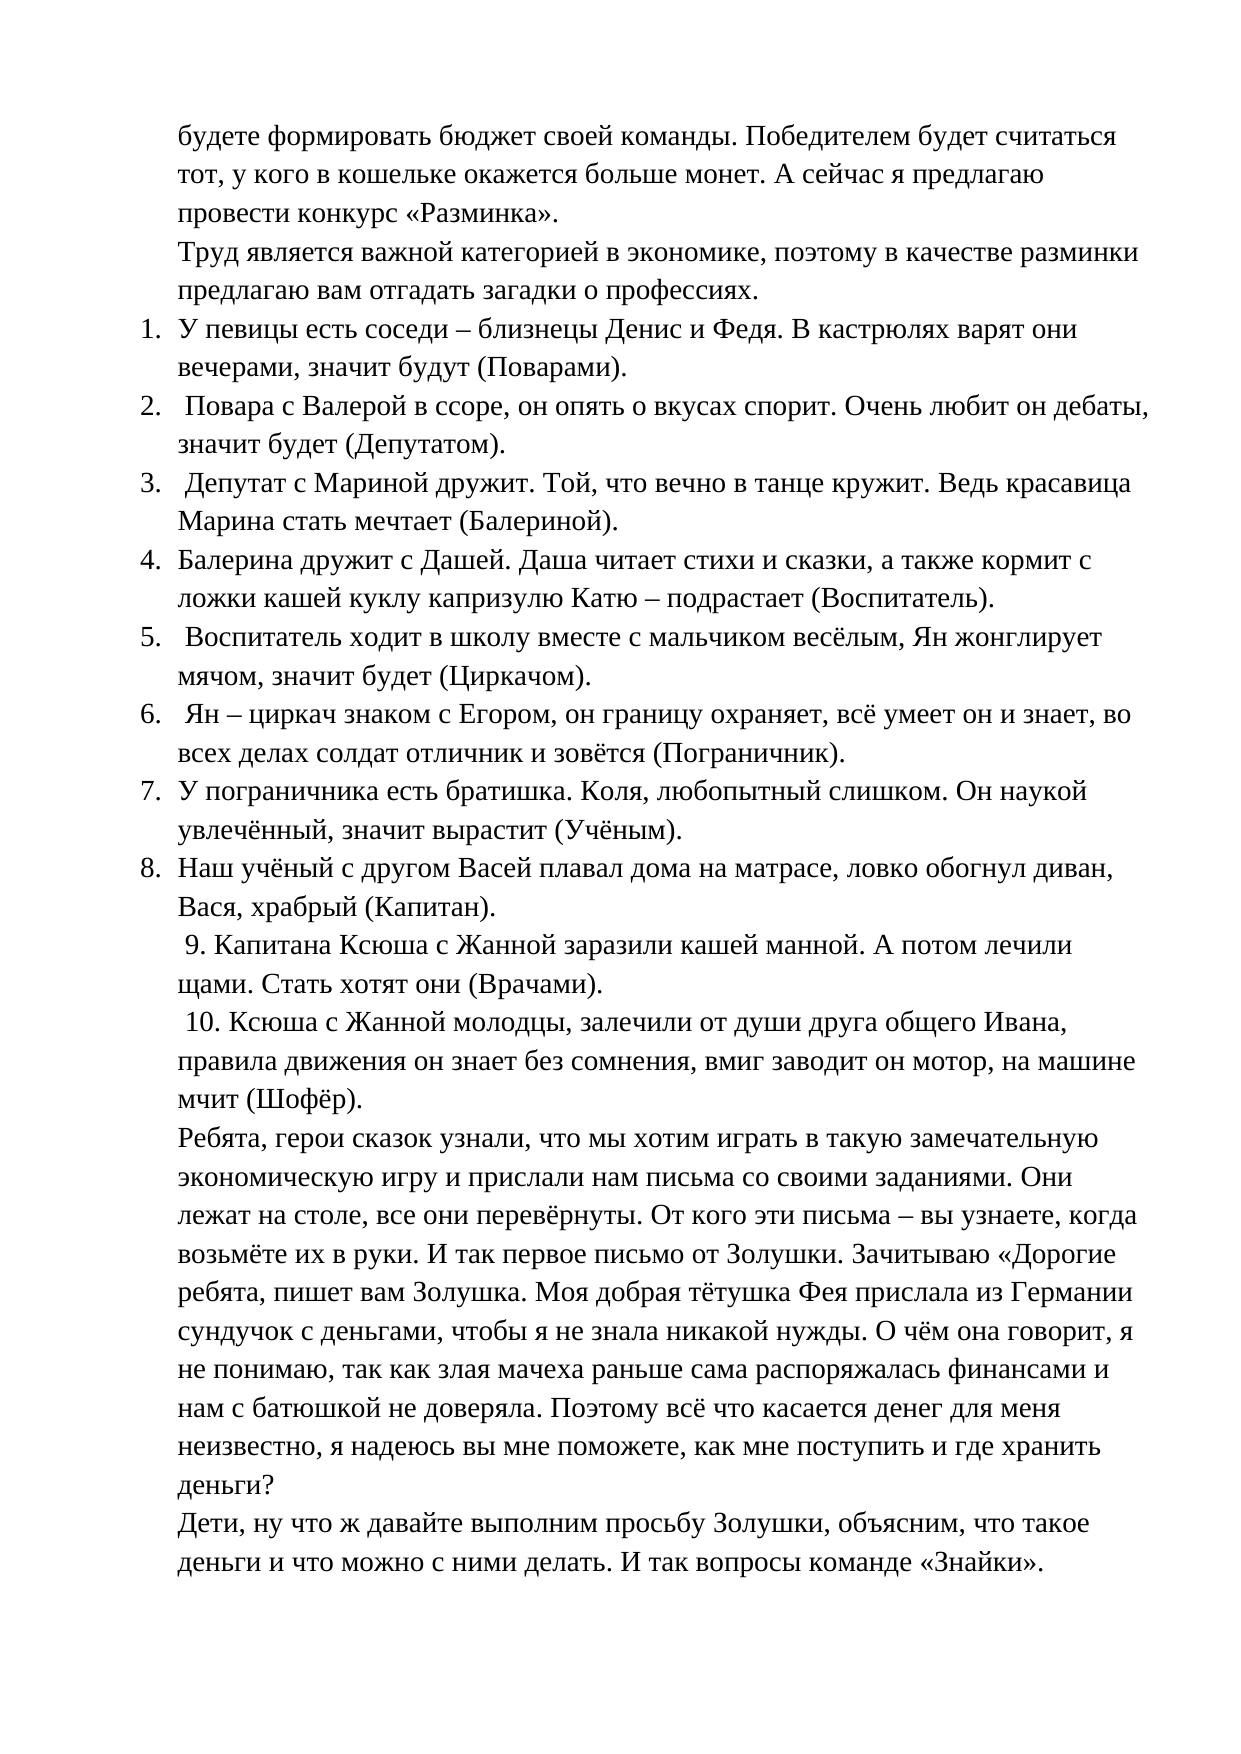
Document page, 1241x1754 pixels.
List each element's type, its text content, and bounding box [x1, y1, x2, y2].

list Ян – циркач знаком с Егором, он границу охраняет, всё умеет он и знает, во всех делах солдат отличник и зовётся (Пограничник). [140, 696, 1152, 768]
list Воспитатель ходит в школу вместе с мальчиком весёлым, Ян жонглирует мячом, значит будет (Циркачом). [140, 619, 1152, 691]
list У пограничника есть братишка. Коля, любопытный слишком. Он наукой увлечённый, значит вырастит (Учёным). [140, 773, 1152, 845]
list Повара с Валерой в ссоре, он опять о вкусах спорит. Очень любит он дебаты, значит будет (Депутатом). [140, 388, 1152, 460]
text Ребята, герои сказок узнали, что мы хотим играть в такую замечательную экономическую игру и прислали нам письма со своими заданиями. Они лежат на столе, все они перевёрнуты. От кого эти письма – вы узнаете, когда возьмёте их в руки. И так первое письмо от Золушки. Зачитываю «Дорогие ребята, пишет вам Золушка. Моя добрая тётушка Фея прислала из Германии сундучок с деньгами, чтобы я не знала никакой нужды. О чём она говорит, я не понимаю, так как злая мачеха раньше сама распоряжалась финансами и нам с батюшкой не доверяла. Поэтому всё что касается денег для меня неизвестно, я надеюсь вы мне поможете, как мне поступить и где хранить деньги? [177, 1120, 1152, 1501]
list Наш учёный с другом Васей плавал дома на матрасе, ловко обогнул диван, Вася, храбрый (Капитан). [140, 850, 1152, 922]
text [177, 118, 1152, 229]
text 9. Капитана Ксюша с Жанной заразили кашей манной. А потом лечили щами. Стать хотят они (Врачами). [177, 927, 1152, 999]
list Депутат с Мариной дружит. Той, что вечно в танце кружит. Ведь красавица Марина стать мечтает (Балериной). [140, 465, 1152, 537]
text Дети, ну что ж давайте выполним просьбу Золушки, объясним, что такое деньги и что можно с ними делать. И так вопросы команде «Знайки». [177, 1506, 1152, 1578]
text 10. Ксюша с Жанной молодцы, залечили от души друга общего Ивана, правила движения он знает без сомнения, вмиг заводит он мотор, на машине мчит (Шофёр). [177, 1004, 1152, 1115]
list У певицы есть соседи – близнецы Денис и Федя. В кастрюлях варят они вечерами, значит будут (Поварами). [140, 311, 1152, 383]
text Труд является важной категорией в экономике, поэтому в качестве разминки предлагаю вам отгадать загадки о профессиях. [177, 234, 1152, 306]
list Балерина дружит с Дашей. Даша читает стихи и сказки, а также кормит с ложки кашей куклу капризулю Катю – подрастает (Воспитатель). [140, 542, 1152, 614]
